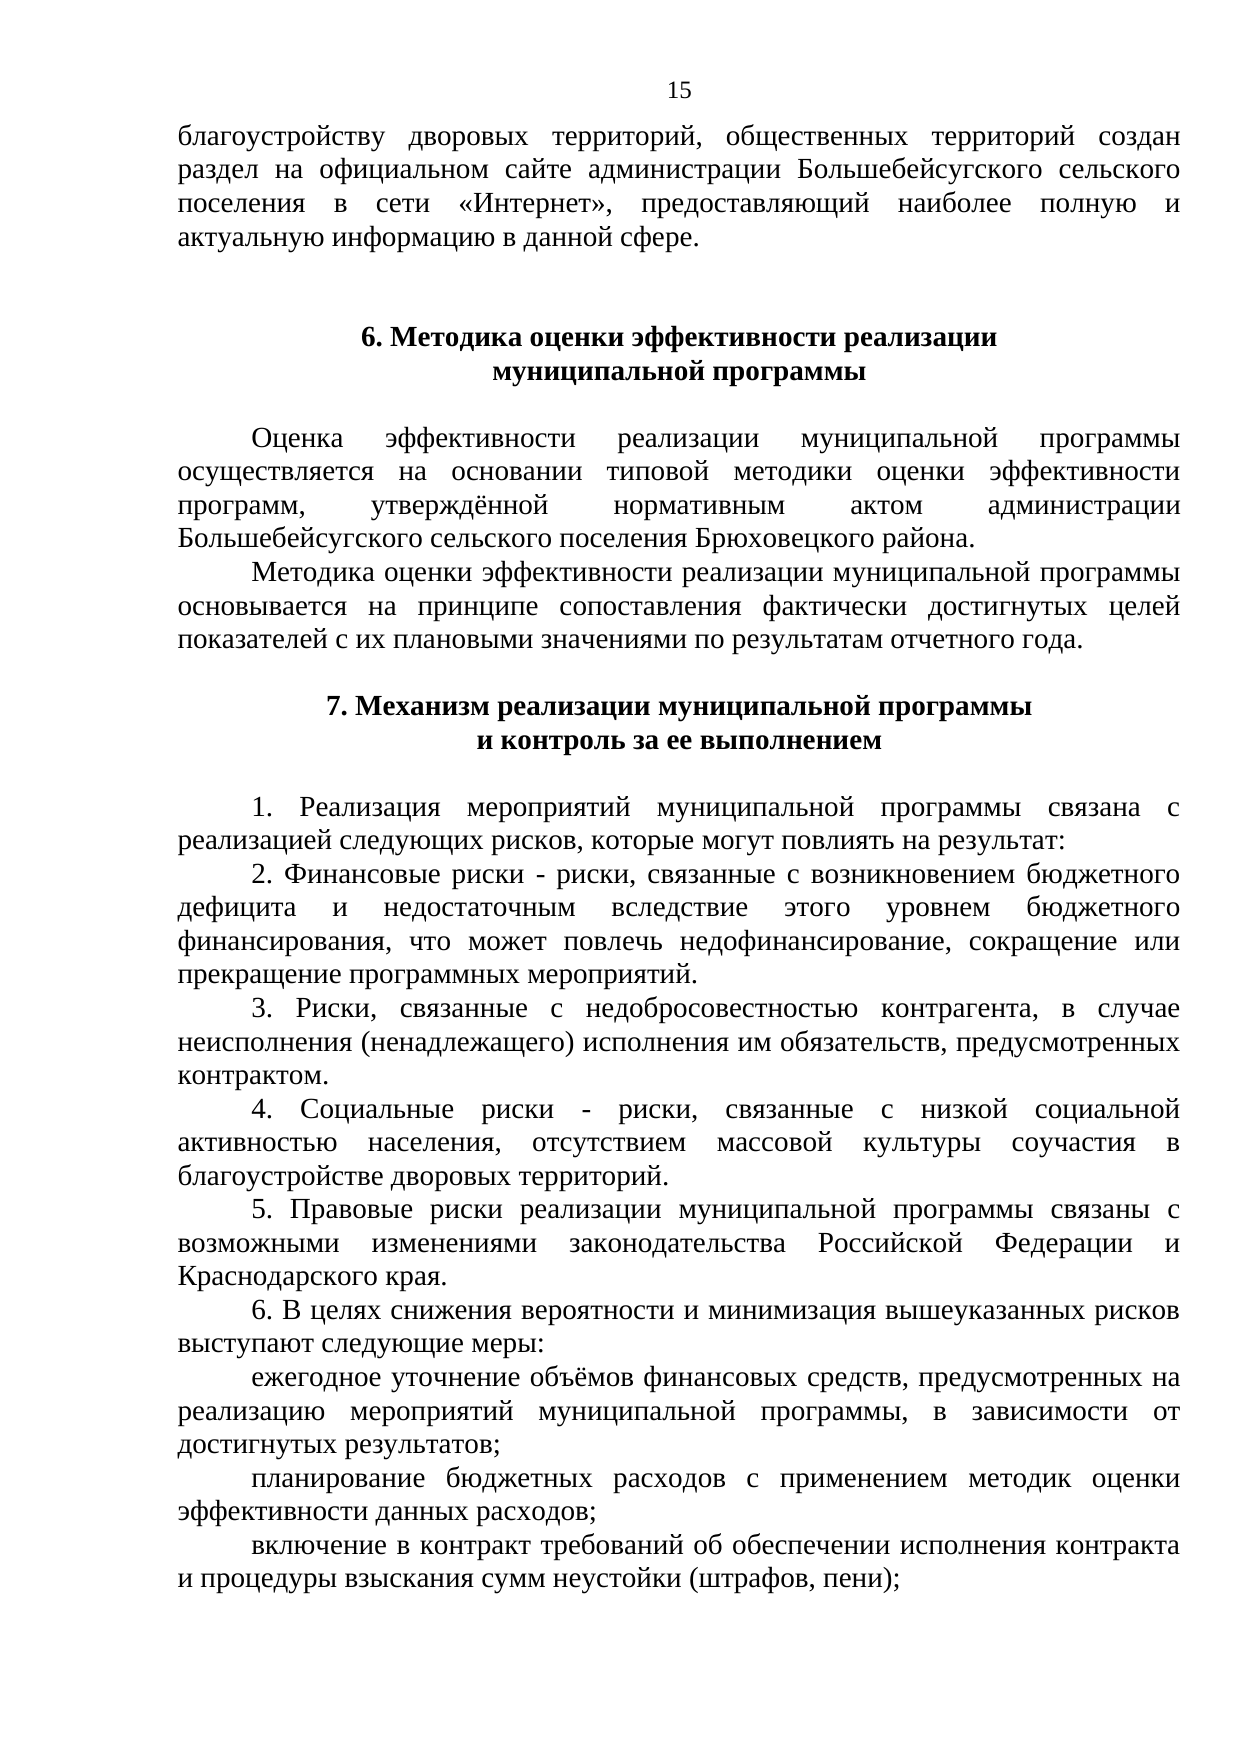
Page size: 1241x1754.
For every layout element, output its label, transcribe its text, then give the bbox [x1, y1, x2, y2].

text Оценка эффективности реализации муниципальной программы осуществляется на основании типовой методики оценки эффективности программ, утверждённой нормативным актом администрации Большебейсугского сельского поселения Брюховецкого района. [177, 420, 1181, 554]
text 5. Правовые риски реализации муниципальной программы связаны с возможными изменениями законодательства Российской Федерации и Краснодарского края. [177, 1191, 1181, 1292]
text включение в контракт требований об обеспечении исполнения контракта и процедуры взыскания сумм неустойки (штрафов, пени); [177, 1527, 1181, 1594]
text планирование бюджетных расходов с применением методик оценки эффективности данных расходов; [177, 1460, 1181, 1527]
text Методика оценки эффективности реализации муниципальной программы основывается на принципе сопоставления фактически достигнутых целей показателей с их плановыми значениями по результатам отчетного года. [177, 554, 1181, 655]
text муниципальной программы [177, 353, 1181, 386]
text 6. В целях снижения вероятности и минимизация вышеуказанных рисков выступают следующие меры: [177, 1292, 1181, 1359]
text и контроль за ее выполнением [177, 722, 1181, 755]
text 1. Реализация мероприятий муниципальной программы связана с реализацией следующих рисков, которые могут повлиять на результат: [177, 789, 1181, 856]
text 4. Социальные риски - риски, связанные с низкой социальной активностью населения, отсутствием массовой культуры соучастия в благоустройстве дворовых территорий. [177, 1091, 1181, 1191]
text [177, 118, 1181, 252]
text 7. Механизм реализации муниципальной программы [177, 688, 1181, 722]
text 2. Финансовые риски - риски, связанные с возникновением бюджетного дефицита и недостаточным вследствие этого уровнем бюджетного финансирования, что может повлечь недофинансирование, сокращение или прекращение программных мероприятий. [177, 856, 1181, 990]
text ежегодное уточнение объёмов финансовых средств, предусмотренных на реализацию мероприятий муниципальной программы, в зависимости от достигнутых результатов; [177, 1359, 1181, 1460]
text 3. Риски, связанные с недобросовестностью контрагента, в случае неисполнения (ненадлежащего) исполнения им обязательств, предусмотренных контрактом. [177, 990, 1181, 1091]
text 6. Методика оценки эффективности реализации [177, 319, 1181, 353]
